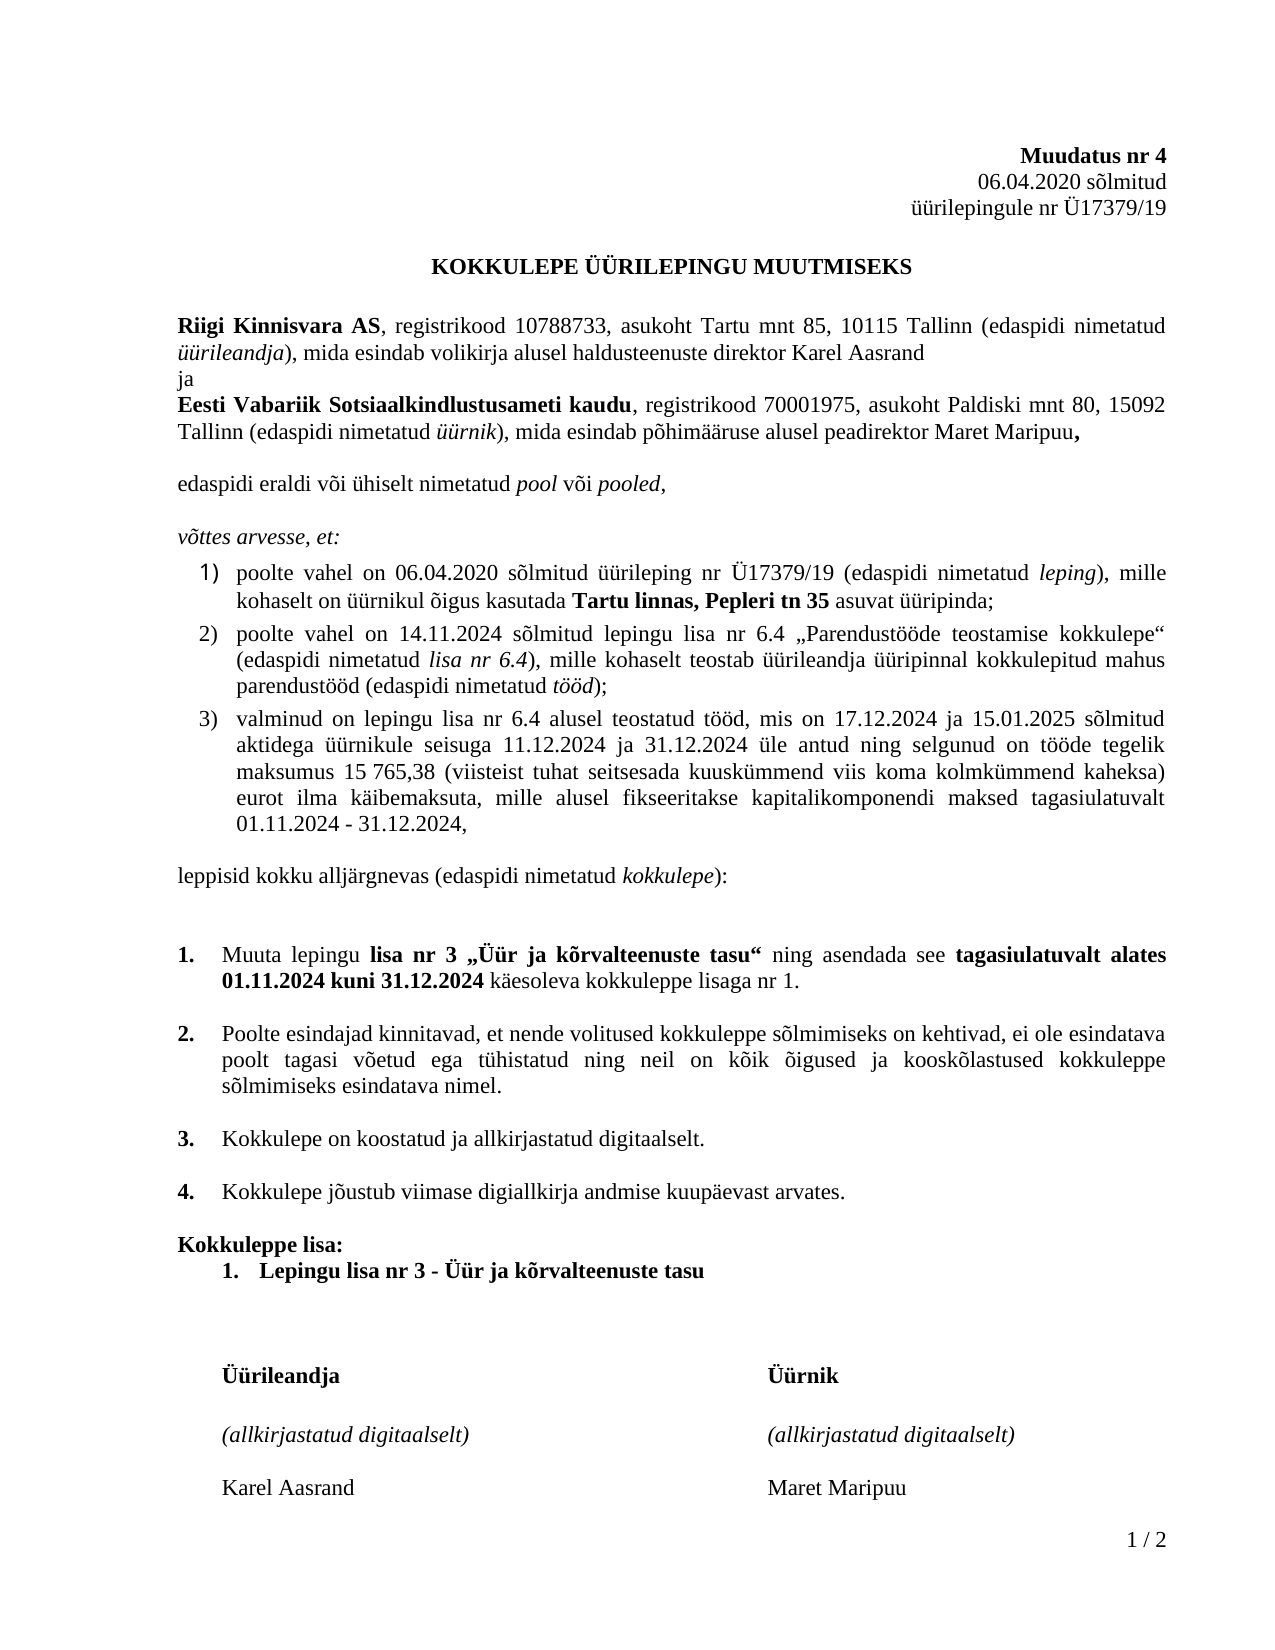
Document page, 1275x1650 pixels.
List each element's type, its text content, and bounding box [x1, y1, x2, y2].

list valminud on lepingu lisa nr 6.4 alusel teostatud tööd, mis on 17.12.2024 ja 15.01.2025 sõlmitud aktidega üürnikule seisuga 11.12.2024 ja 31.12.2024 üle antud ning selgunud on tööde tegelik maksumus 15 765,38 (viisteist tuhat seitsesada kuuskümmend viis koma kolmkümmend kaheksa) eurot ilma käibemaksuta, mille alusel fikseeritakse kapitalikomponendi maksed tagasiulatuvalt 01.11.2024 - 31.12.2024, [199, 705, 1167, 837]
text KOKKULEPE ÜÜRILEPINGU MUUTMISEKS [177, 253, 1167, 280]
text (allkirjastatud digitaalselt) (allkirjastatud digitaalselt) [207, 1421, 1167, 1448]
list Poolte esindajad kinnitavad, et nende volitused kokkuleppe sõlmimiseks on kehtivad, ei ole esindatava poolt tagasi võetud ega tühistatud ning neil on kõik õigused ja kooskõlastused kokkuleppe sõlmimiseks esindatava nimel. [177, 1020, 1167, 1099]
text Karel Aasrand Maret Maripuu [207, 1474, 1167, 1501]
list Kokkulepe jõustub viimase digiallkirja andmise kuupäevast arvates. [177, 1178, 1167, 1204]
text leppisid kokku alljärgnevas (edaspidi nimetatud kokkulepe): [177, 862, 1167, 888]
text võttes arvesse, et: [177, 523, 1167, 549]
text Muudatus nr 4 [177, 142, 1167, 168]
list Lepingu lisa nr 3 - Üür ja kõrvalteenuste tasu [222, 1257, 1167, 1283]
list poolte vahel on 06.04.2020 sõlmitud üürileping nr Ü17379/19 (edaspidi nimetatud leping), mille kohaselt on üürnikul õigus kasutada Tartu linnas, Pepleri tn 35 asuvat üüripinda; [199, 556, 1167, 613]
list Kokkulepe on koostatud ja allkirjastatud digitaalselt. [177, 1125, 1167, 1152]
text Üürileandja Üürnik [222, 1362, 1167, 1389]
text edaspidi eraldi või ühiselt nimetatud pool või pooled, [177, 471, 1167, 497]
list poolte vahel on 14.11.2024 sõlmitud lepingu lisa nr 6.4 „Parendustööde teostamise kokkulepe“ (edaspidi nimetatud lisa nr 6.4), mille kohaselt teostab üürileandja üüripinnal kokkulepitud mahus parendustööd (edaspidi nimetatud tööd); [199, 620, 1167, 699]
text Riigi Kinnisvara AS, registrikood 10788733, asukoht Tartu mnt 85, 10115 Tallinn (edaspidi nimetatud üürileandja), mida esindab volikirja alusel haldusteenuste direktor Karel Aasrand [177, 312, 1167, 365]
text üürilepingule nr Ü17379/19 [177, 194, 1167, 221]
text Kokkuleppe lisa: [177, 1231, 1167, 1257]
list Muuta lepingu lisa nr 3 „Üür ja kõrvalteenuste tasu“ ning asendada see tagasiulatuvalt alates 01.11.2024 kuni 31.12.2024 käesoleva kokkuleppe lisaga nr 1. [177, 941, 1167, 993]
text ja [177, 365, 1167, 391]
text 06.04.2020 sõlmitud [177, 168, 1167, 194]
text Eesti Vabariik Sotsiaalkindlustusameti kaudu, registrikood 70001975, asukoht Paldiski mnt 80, 15092 Tallinn (edaspidi nimetatud üürnik), mida esindab põhimääruse alusel peadirektor Maret Maripuu, [177, 391, 1167, 444]
